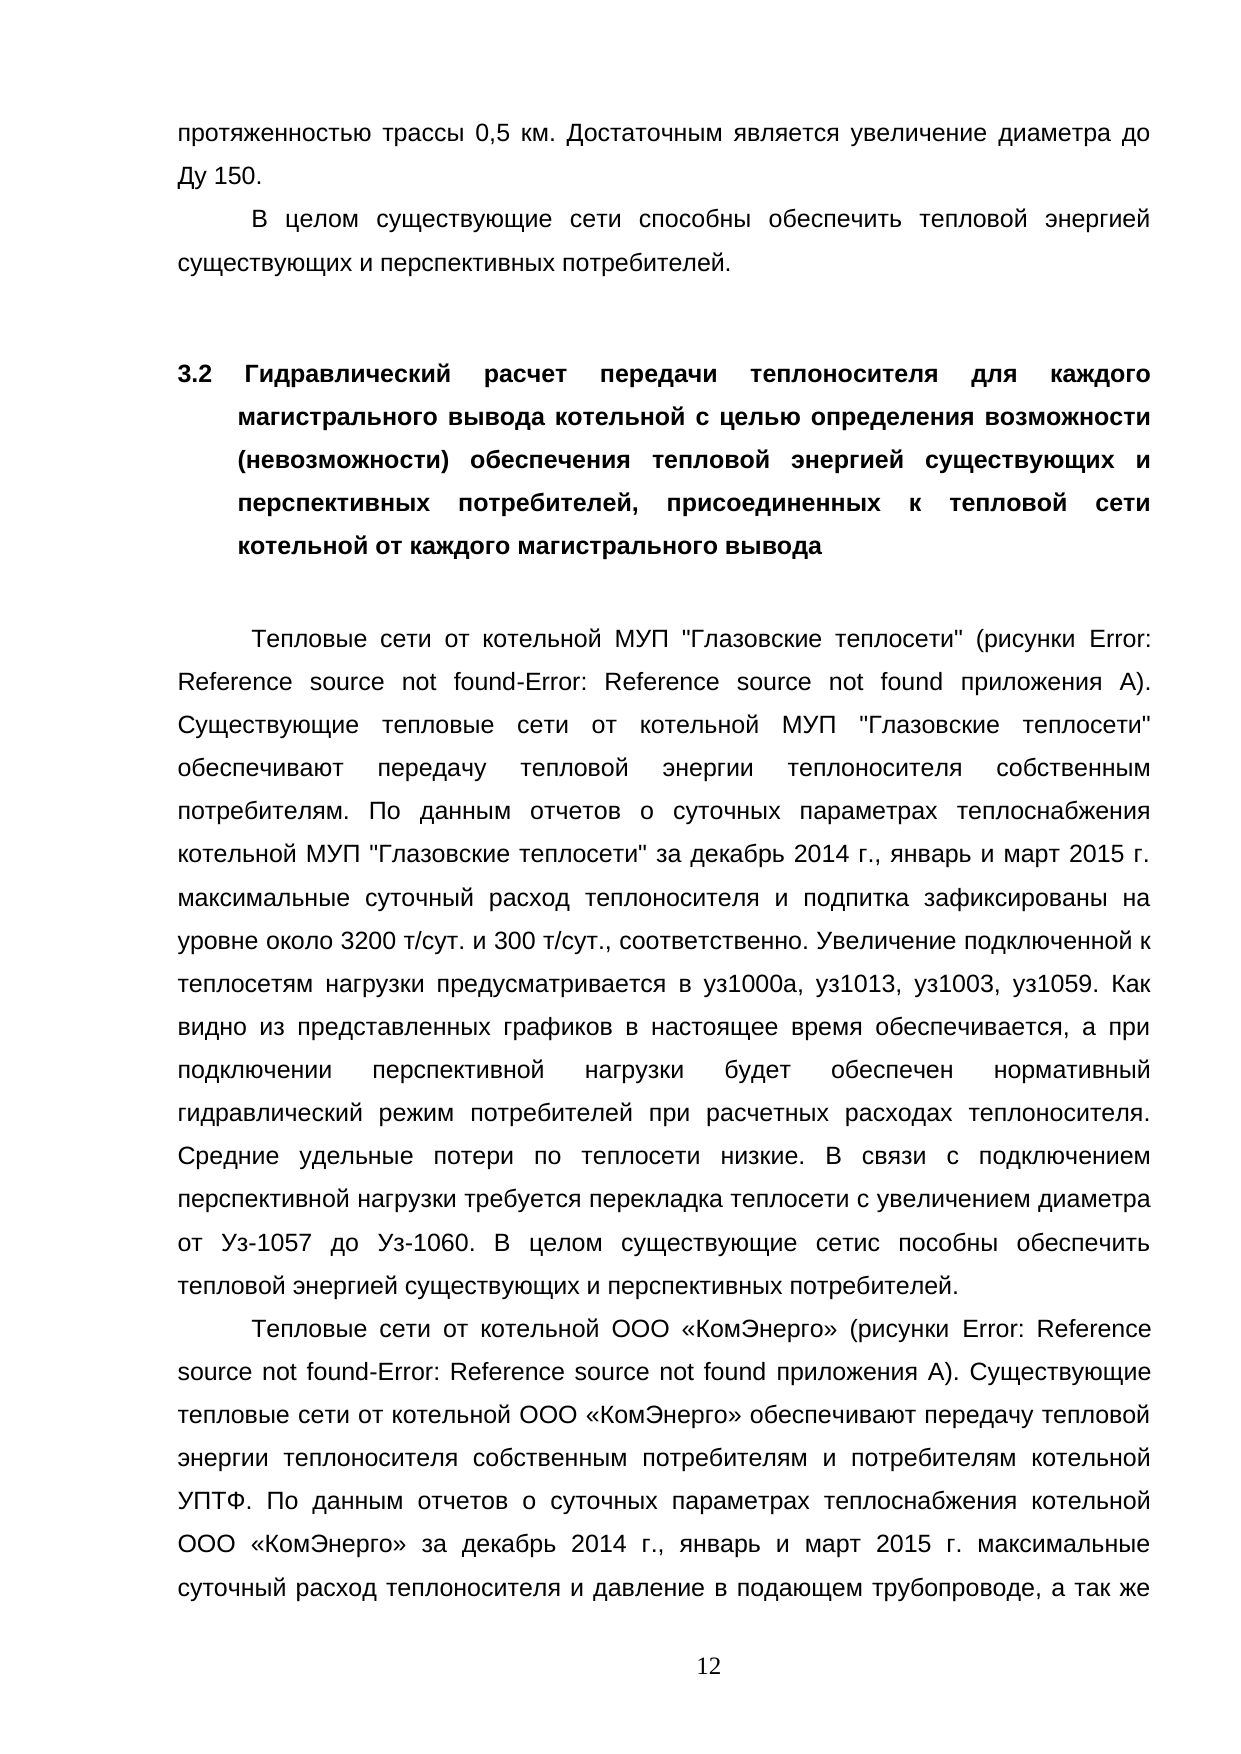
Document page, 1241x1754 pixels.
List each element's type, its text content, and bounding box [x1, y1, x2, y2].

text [177, 1314, 1152, 1601]
subtitle 3.2 Гидравлический расчет передачи теплоносителя для каждого магистрального вывода котельной с целью определения возможности (невозможности) обеспечения тепловой энергией существующих и перспективных потребителей, присоединенных к тепловой сети котельной от каждого магистрального вывода [177, 359, 1152, 560]
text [177, 118, 1152, 190]
text В целом существующие сети способны обеспечить тепловой энергией существующих и перспективных потребителей. [177, 204, 1152, 276]
